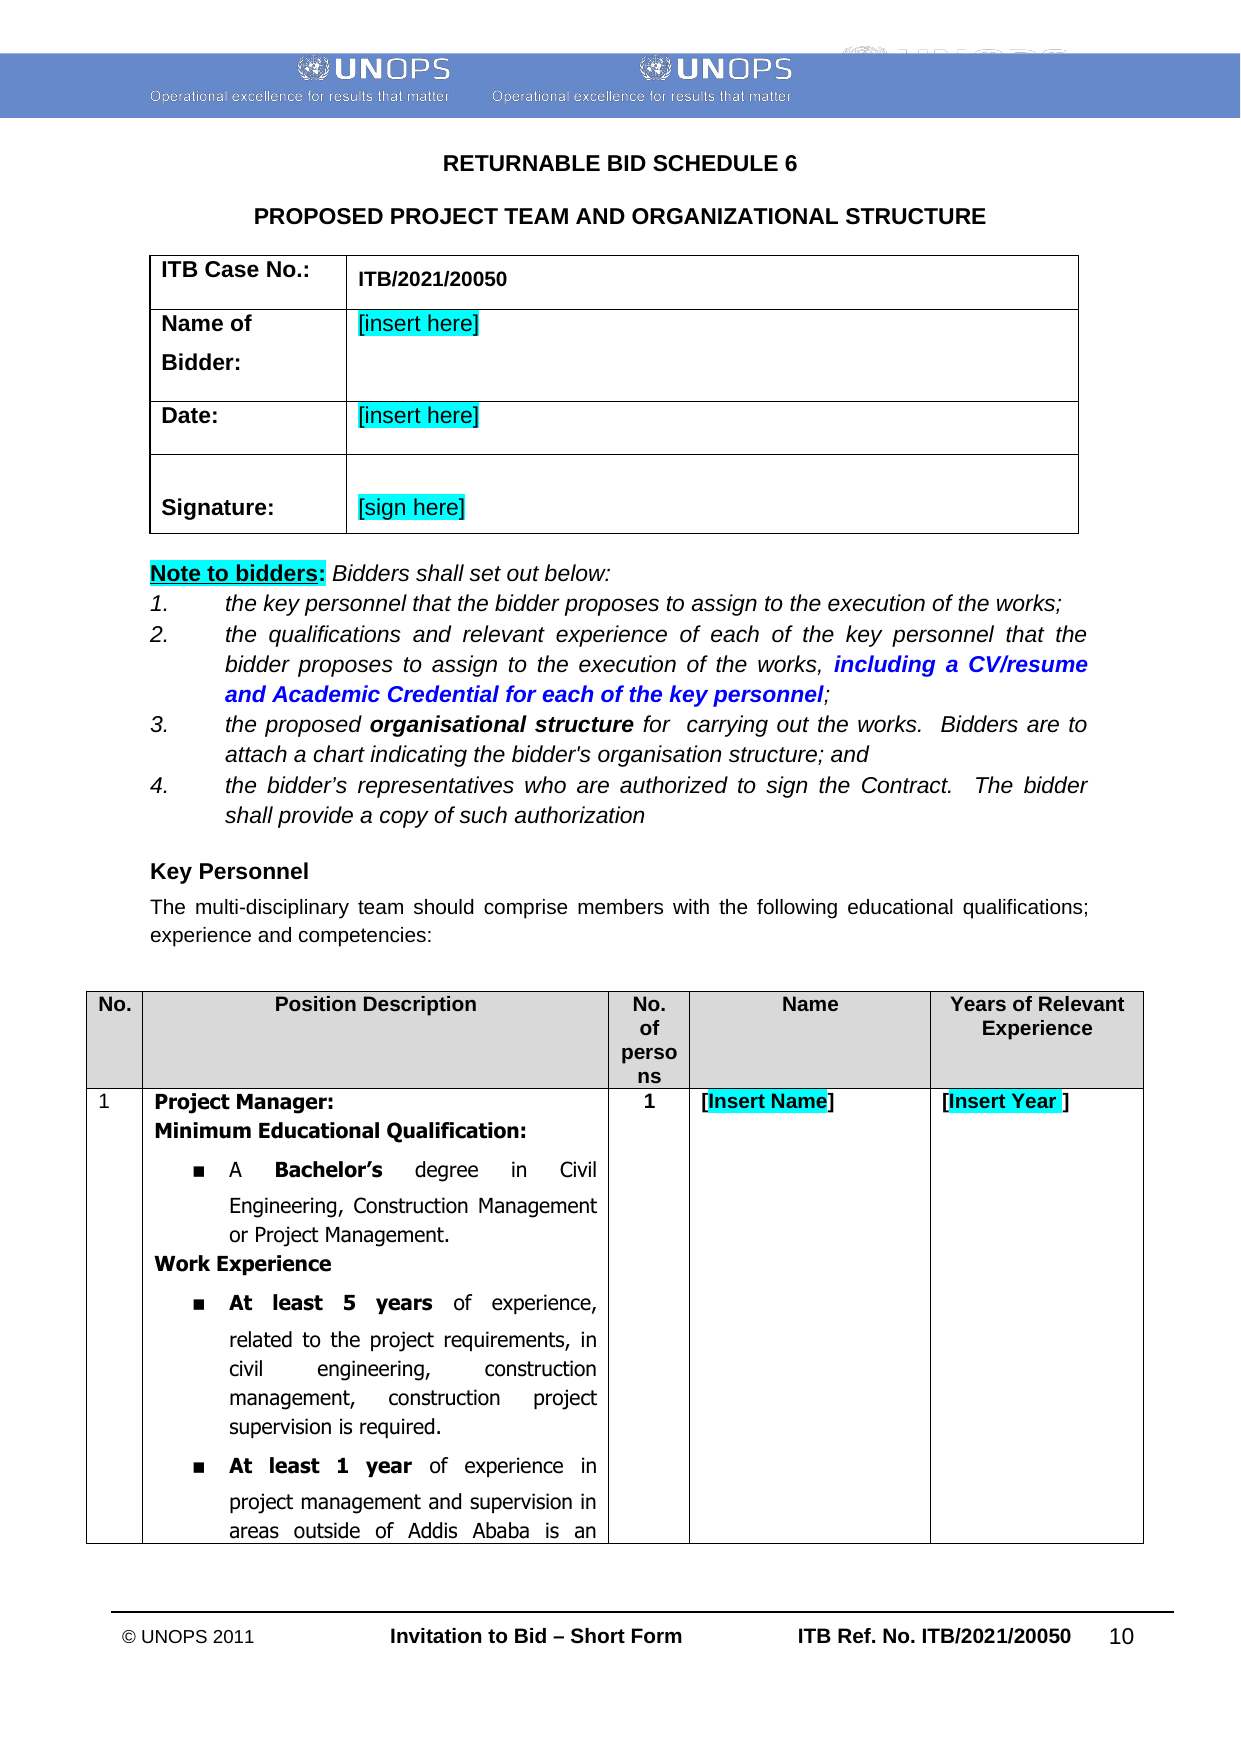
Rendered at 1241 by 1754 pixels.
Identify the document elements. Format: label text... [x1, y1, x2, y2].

table_cell Name of Bidder: [151, 310, 346, 401]
table_header No. [87, 992, 142, 1088]
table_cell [143, 1089, 608, 1543]
table_cell Date: [151, 402, 346, 454]
text The multi-disciplinary team should comprise members with the following educational qualifications; experience and competencies: [150, 895, 1090, 947]
table_header No. of persons [609, 992, 689, 1088]
text Key Personnel [150, 858, 1090, 885]
picture [150, 55, 1131, 123]
picture [622, 46, 1131, 53]
table_cell 1 [87, 1089, 142, 1543]
list the proposed organisational structure for carrying out the works. Bidders are to attach a chart indicating the bidder's organisation structure; and [150, 711, 1090, 768]
list the qualifications and relevant experience of each of the key personnel that the bidder proposes to assign to the execution of the works, including a CV/resume and Academic Credential for each of the key personnel; [150, 621, 1090, 707]
table_cell [insert here] [347, 310, 1078, 401]
text PROPOSED PROJECT TEAM AND ORGANIZATIONAL STRUCTURE [150, 203, 1090, 229]
text Note to bidders: Bidders shall set out below: [326, 560, 1090, 586]
table_header Name [690, 992, 930, 1088]
table_header Position Description [143, 992, 608, 1088]
table_cell [insert here] [347, 402, 1078, 454]
list the bidder’s representatives who are authorized to sign the Contract. The bidder shall provide a copy of such authorization [150, 772, 1090, 828]
table_header ITB Case No.: [151, 256, 346, 308]
table_header Years of Relevant Experience [931, 992, 1143, 1088]
table_cell Signature: [151, 455, 346, 533]
list the key personnel that the bidder proposes to assign to the execution of the works; [150, 590, 1090, 617]
table_cell [Insert Year ] [931, 1089, 1143, 1543]
table_cell [Insert Name] [690, 1089, 930, 1543]
text RETURNABLE BID SCHEDULE 6 [150, 150, 1090, 176]
table_cell [sign here] [347, 455, 1078, 533]
table_cell 1 [609, 1089, 689, 1543]
table_header ITB/2021/20050 [347, 256, 1078, 308]
